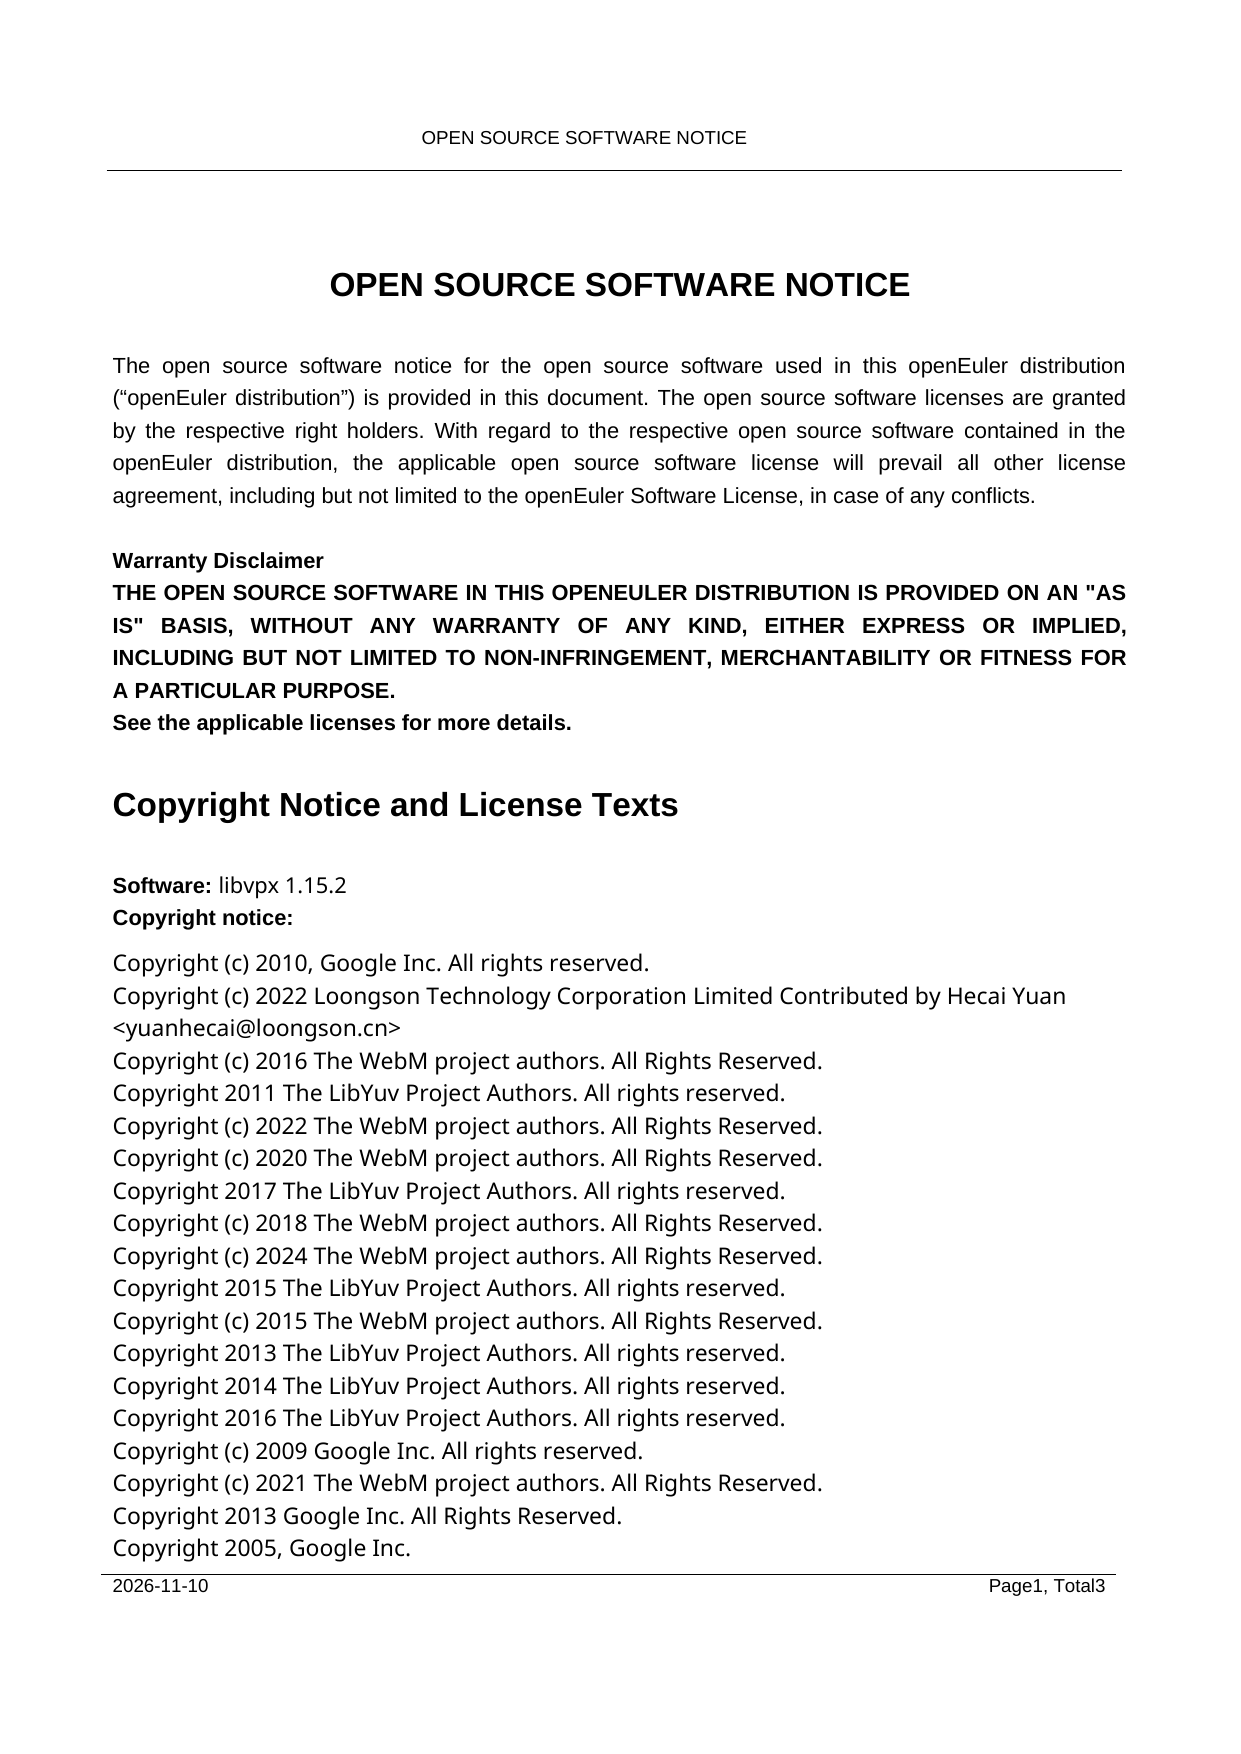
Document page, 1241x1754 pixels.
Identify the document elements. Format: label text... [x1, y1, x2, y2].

text Copyright Notice and License Texts [112, 771, 1128, 836]
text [112, 947, 1128, 1564]
text OPEN SOURCE SOFTWARE NOTICE [112, 251, 1128, 316]
title Software: libvpx 1.15.2 [112, 869, 1128, 901]
text Warranty Disclaimer [112, 544, 1128, 576]
text THE OPEN SOURCE SOFTWARE IN THIS OPENEULER DISTRIBUTION IS PROVIDED ON AN "AS IS" BASIS, WITHOUT ANY WARRANTY OF ANY KIND, EITHER EXPRESS OR IMPLIED, INCLUDING BUT NOT LIMITED TO NON-INFRINGEMENT, MERCHANTABILITY OR FITNESS FOR A PARTICULAR PURPOSE. See the applicable licenses for more details. [112, 576, 1128, 739]
text The open source software notice for the open source software used in this openEuler distribution (“openEuler distribution”) is provided in this document. The open source software licenses are granted by the respective right holders. With regard to the respective open source software contained in the openEuler distribution, the applicable open source software license will prevail all other license agreement, including but not limited to the openEuler Software License, in case of any conflicts. [112, 349, 1128, 511]
text Copyright notice: [112, 901, 1128, 934]
